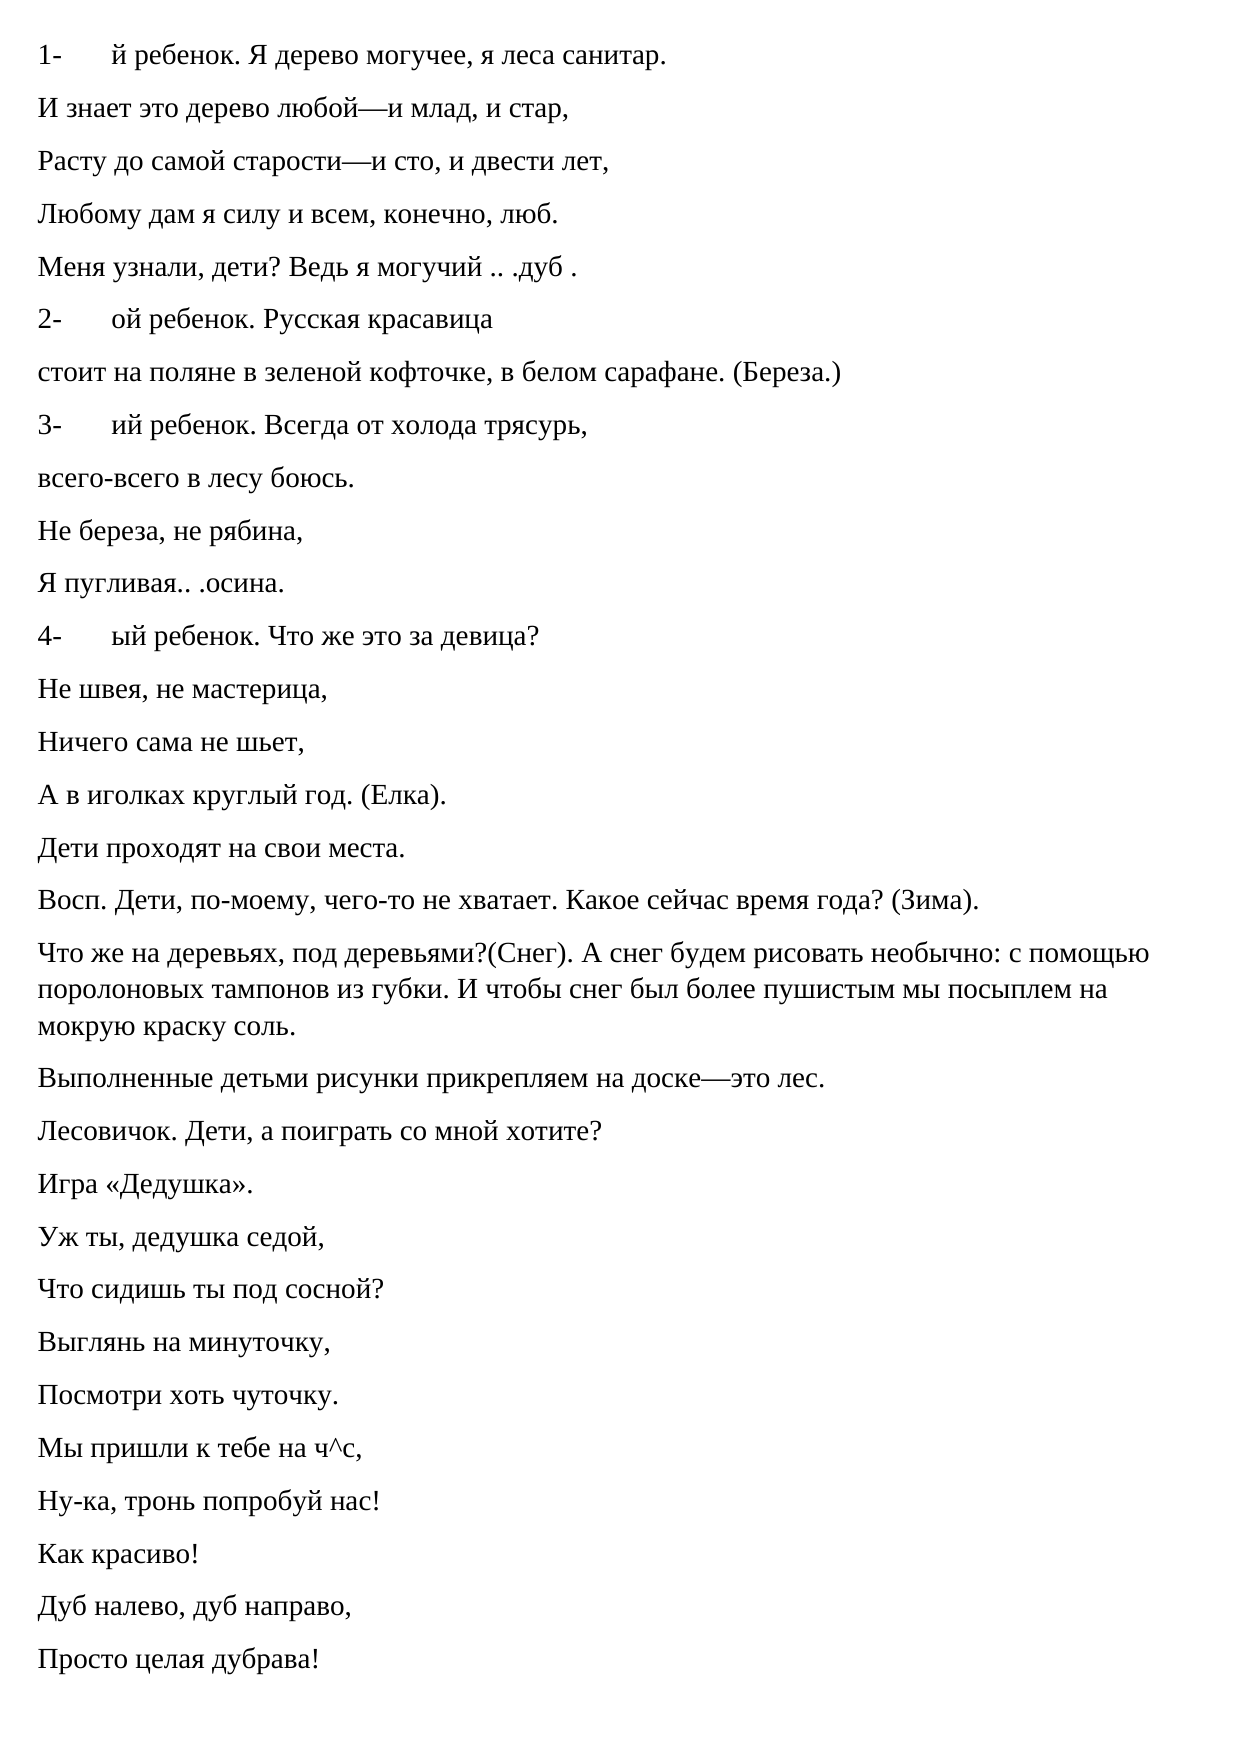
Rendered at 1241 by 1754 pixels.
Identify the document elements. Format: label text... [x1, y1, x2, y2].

text Расту до самой старости—и сто, и двести лет, [37, 143, 1203, 177]
text Уж ты, дедушка седой, [37, 1219, 1203, 1252]
text Что сидишь ты под сосной? [37, 1272, 1203, 1305]
text Не береза, не рябина, [37, 513, 1203, 546]
text Дети проходят на свои места. [37, 830, 1203, 863]
text Ну-ка, тронь попробуй нас! [37, 1483, 1203, 1516]
list ой ребенок. Русская красавица [37, 302, 1203, 335]
text Что же на деревьях, под деревьями?(Снег). А снег будем рисовать необычно: с помощью поролоновых тампонов из губки. И чтобы снег был более пушистым мы посыплем на мокрую краску соль. [37, 935, 1203, 1041]
text Как красиво! [37, 1536, 1203, 1569]
text Не швея, не мастерица, [37, 671, 1203, 705]
text Выглянь на минуточку, [37, 1324, 1203, 1358]
text Любому дам я силу и всем, конечно, люб. [37, 196, 1203, 229]
text Посмотри хоть чуточку. [37, 1377, 1203, 1411]
text Дуб налево, дуб направо, [37, 1588, 1203, 1622]
text А в иголках круглый год. (Елка). [37, 777, 1203, 810]
text всего-всего в лесу боюсь. [37, 460, 1203, 493]
text Ничего сама не шьет, [37, 724, 1203, 758]
text Восп. Дети, по-моему, чего-то не хватает. Какое сейчас время года? (Зима). [37, 882, 1203, 916]
text Меня узнали, дети? Ведь я могучий .. .дуб . [37, 249, 1203, 282]
text Мы пришли к тебе на ч^с, [37, 1430, 1203, 1464]
text стоит на поляне в зеленой кофточке, в белом сарафане. (Береза.) [37, 354, 1203, 388]
text Выполненные детьми рисунки прикрепляем на доске—это лес. [37, 1060, 1203, 1094]
text И знает это дерево любой—и млад, и стар, [37, 90, 1203, 124]
list й ребенок. Я дерево могучее, я леса санитар. [37, 37, 1203, 71]
list ый ребенок. Что же это за девица? [37, 618, 1203, 652]
list ий ребенок. Всегда от холода трясурь, [37, 407, 1203, 441]
text Лесовичок. Дети, а поиграть со мной хотите? [37, 1113, 1203, 1147]
text Игра «Дедушка». [37, 1166, 1203, 1199]
text Просто целая дубрава! [37, 1641, 1203, 1675]
text Я пугливая.. .осина. [37, 566, 1203, 599]
